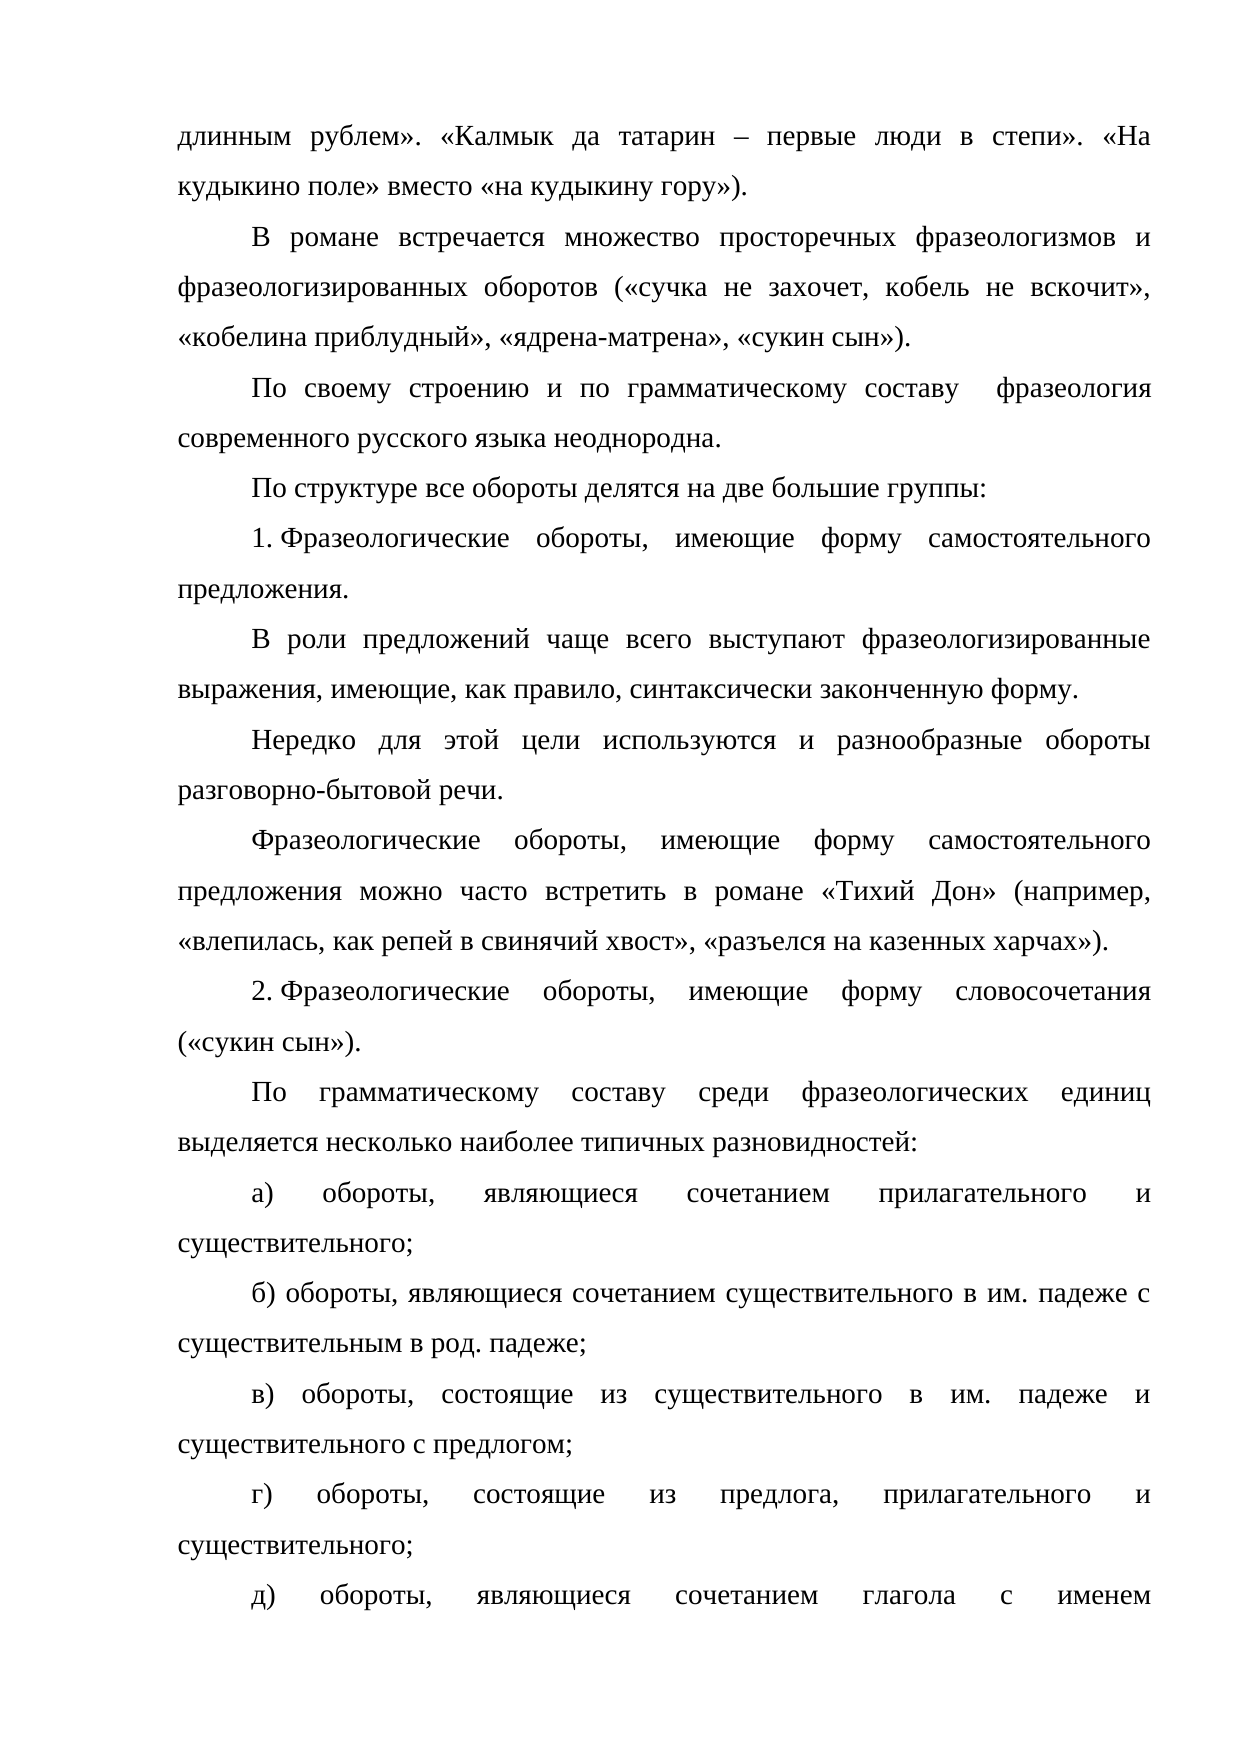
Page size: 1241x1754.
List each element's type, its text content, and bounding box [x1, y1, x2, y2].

text Фразеологические обороты, имеющие форму самостоятельного предложения можно часто встретить в романе «Тихий Дон» (например, «влепилась, как репей в свинячий хвост», «разъелся на казенных харчах»). [177, 822, 1152, 957]
text б) обороты, являющиеся сочетанием существительного в им. падеже с существительным в род. падеже; [177, 1275, 1152, 1359]
text По своему строению и по грамматическому составу фразеология современного русского языка неоднородна. [177, 370, 1152, 453]
text 2. Фразеологические обороты, имеющие форму словосочетания («сукин сын»). [177, 973, 1152, 1057]
text г) обороты, состоящие из предлога, прилагательного и существительного; [177, 1477, 1152, 1560]
text 1. Фразеологические обороты, имеющие форму самостоятельного предложения. [177, 521, 1152, 604]
text а) обороты, являющиеся сочетанием прилагательного и существительного; [177, 1175, 1152, 1258]
text По структуре все обороты делятся на две большие группы: [177, 470, 1152, 504]
text Нередко для этой цели используются и разнообразные обороты разговорно-бытовой речи. [177, 722, 1152, 806]
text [177, 1577, 1152, 1611]
text в) обороты, состоящие из существительного в им. падеже и существительного с предлогом; [177, 1376, 1152, 1460]
text По грамматическому составу среди фразеологических единиц выделяется несколько наиболее типичных разновидностей: [177, 1074, 1152, 1158]
text В романе встречается множество просторечных фразеологизмов и фразеологизированных оборотов («сучка не захочет, кобель не вскочит», «кобелина приблудный», «ядрена-матрена», «сукин сын»). [177, 219, 1152, 353]
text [177, 118, 1152, 202]
text В роли предложений чаще всего выступают фразеологизированные выражения, имеющие, как правило, синтаксически законченную форму. [177, 621, 1152, 705]
